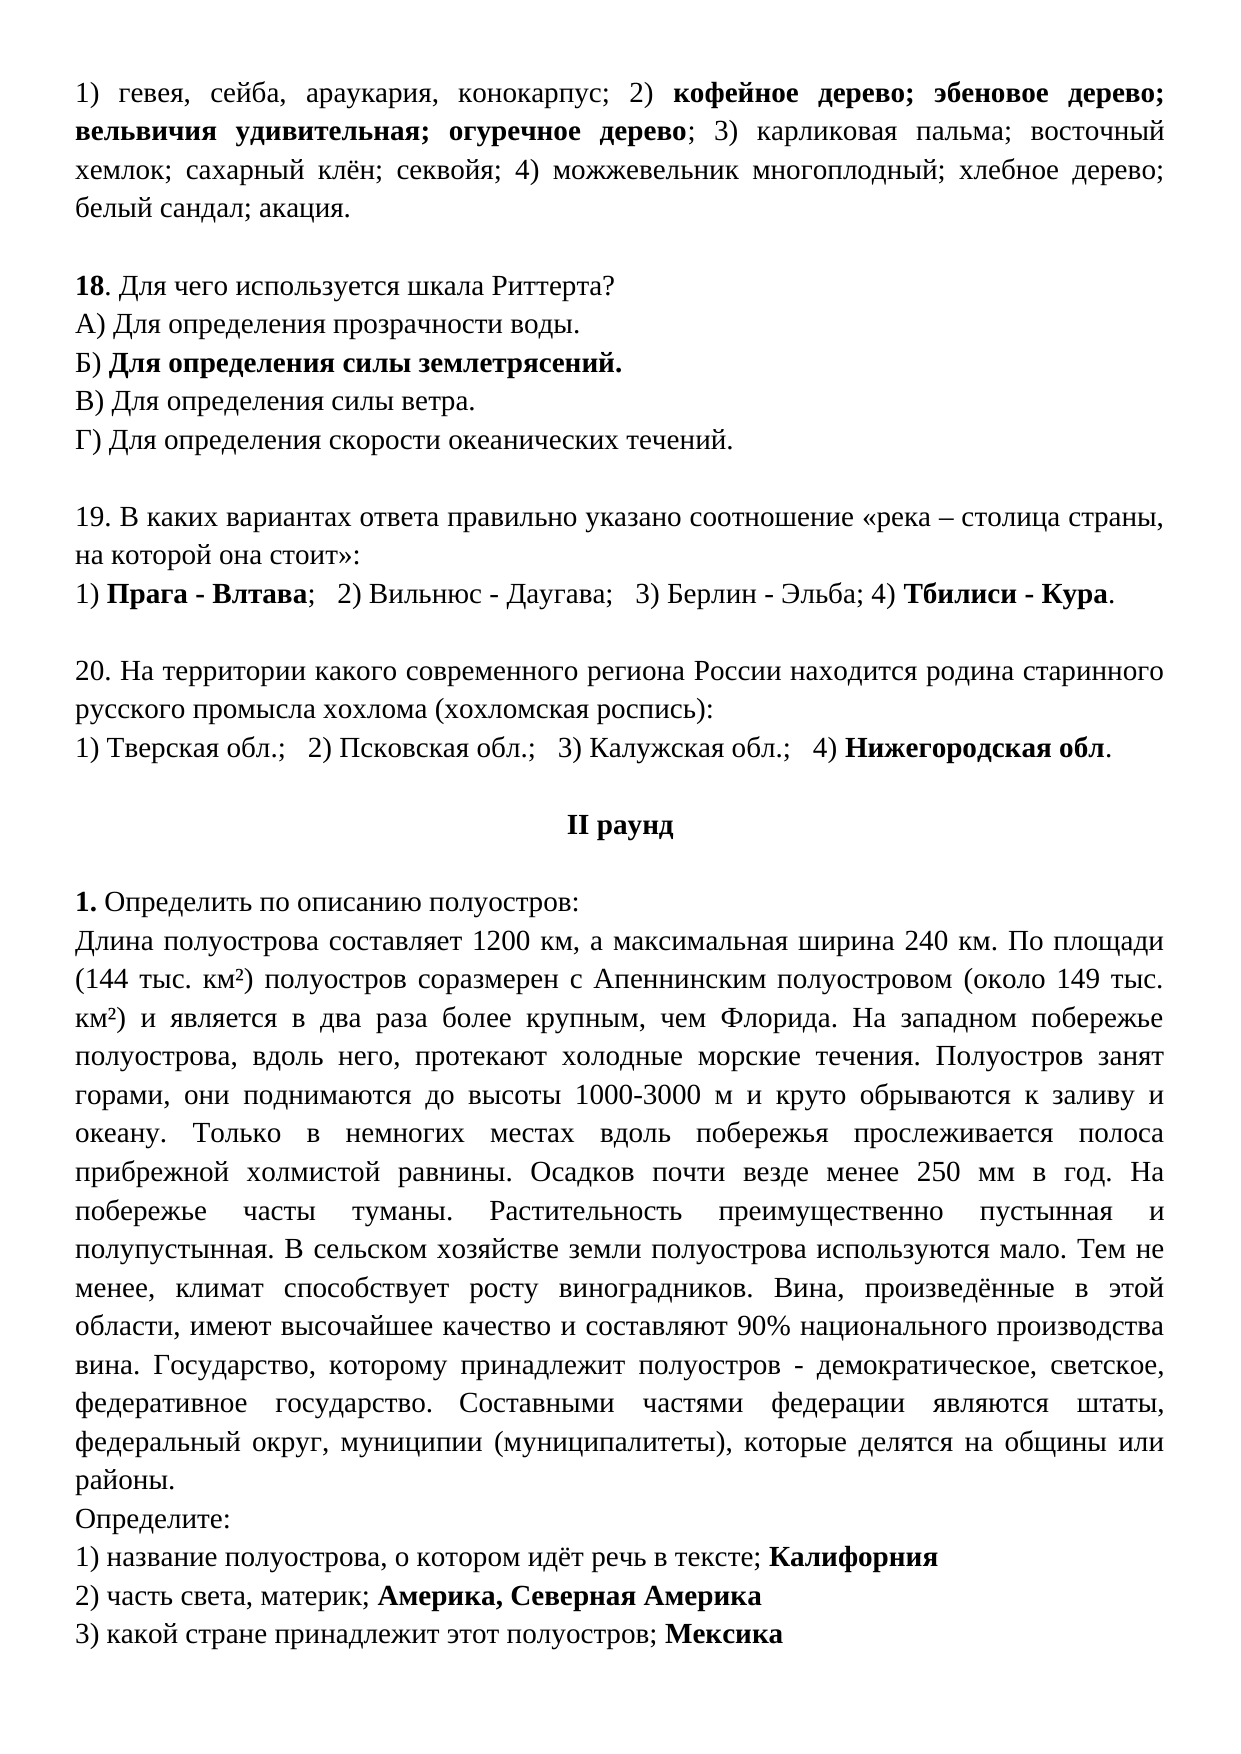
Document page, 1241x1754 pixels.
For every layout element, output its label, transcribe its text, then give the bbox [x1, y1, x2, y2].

text 1) Тверская обл.; 2) Псковская обл.; 3) Калужская обл.; 4) Нижегородская обл. [75, 730, 1165, 764]
text 1) гевея, сейба, араукария, конокарпус; 2) кофейное дерево; эбеновое дерево; вельвичия удивительная; огуречное дерево; 3) карликовая пальма; восточный хемлок; сахарный клён; секвойя; 4) можжевельник многоплодный; хлебное дерево; белый сандал; акация. [75, 75, 1165, 224]
text 1) название полуострова, о котором идёт речь в тексте; Калифорния [75, 1539, 1165, 1573]
text 2) часть света, материк; Америка, Северная Америка [75, 1578, 1165, 1612]
text 1. Определить по описанию полуостров: [75, 884, 1165, 918]
text Б) Для определения силы землетрясений. [75, 345, 1165, 378]
text В) Для определения силы ветра. [75, 383, 1165, 417]
text Определите: [75, 1501, 1165, 1534]
text Г) Для определения скорости океанических течений. [75, 422, 1165, 455]
text 1) Прага - Влтава; 2) Вильнюс - Даугава; 3) Берлин - Эльба; 4) Тбилиси - Кура. [75, 576, 1165, 609]
text 19. В каких вариантах ответа правильно указано соотношение «река – столица страны, на которой она стоит»: [75, 499, 1165, 571]
text А) Для определения прозрачности воды. [75, 306, 1165, 340]
text 18. Для чего используется шкала Риттерта? [75, 268, 1165, 301]
text 20. На территории какого современного региона России находится родина старинного русского промысла хохлома (хохломская роспись): [75, 653, 1165, 725]
text II раунд [75, 807, 1165, 841]
text 3) какой стране принадлежит этот полуостров; Мексика [75, 1617, 1165, 1650]
text Длина полуострова составляет 1200 км, а максимальная ширина 240 км. По площади (144 тыс. км²) полуостров соразмерен с Апеннинским полуостровом (около 149 тыс. км²) и является в два раза более крупным, чем Флорида. На западном побережье полуострова, вдоль него, протекают холодные морские течения. Полуостров занят горами, они поднимаются до высоты 1000-3000 м и круто обрываются к заливу и океану. Только в немногих местах вдоль побережья прослеживается полоса прибрежной холмистой равнины. Осадков почти везде менее 250 мм в год. На побережье часты туманы. Растительность преимущественно пустынная и полупустынная. В сельском хозяйстве земли полуострова используются мало. Тем не менее, климат способствует росту виноградников. Вина, произведённые в этой области, имеют высочайшее качество и составляют 90% национального производства вина. Государство, которому принадлежит полуостров - демократическое, светское, федеративное государство. Составными частями федерации являются штаты, федеральный округ, муниципии (муниципалитеты), которые делятся на общины или районы. [75, 923, 1165, 1496]
